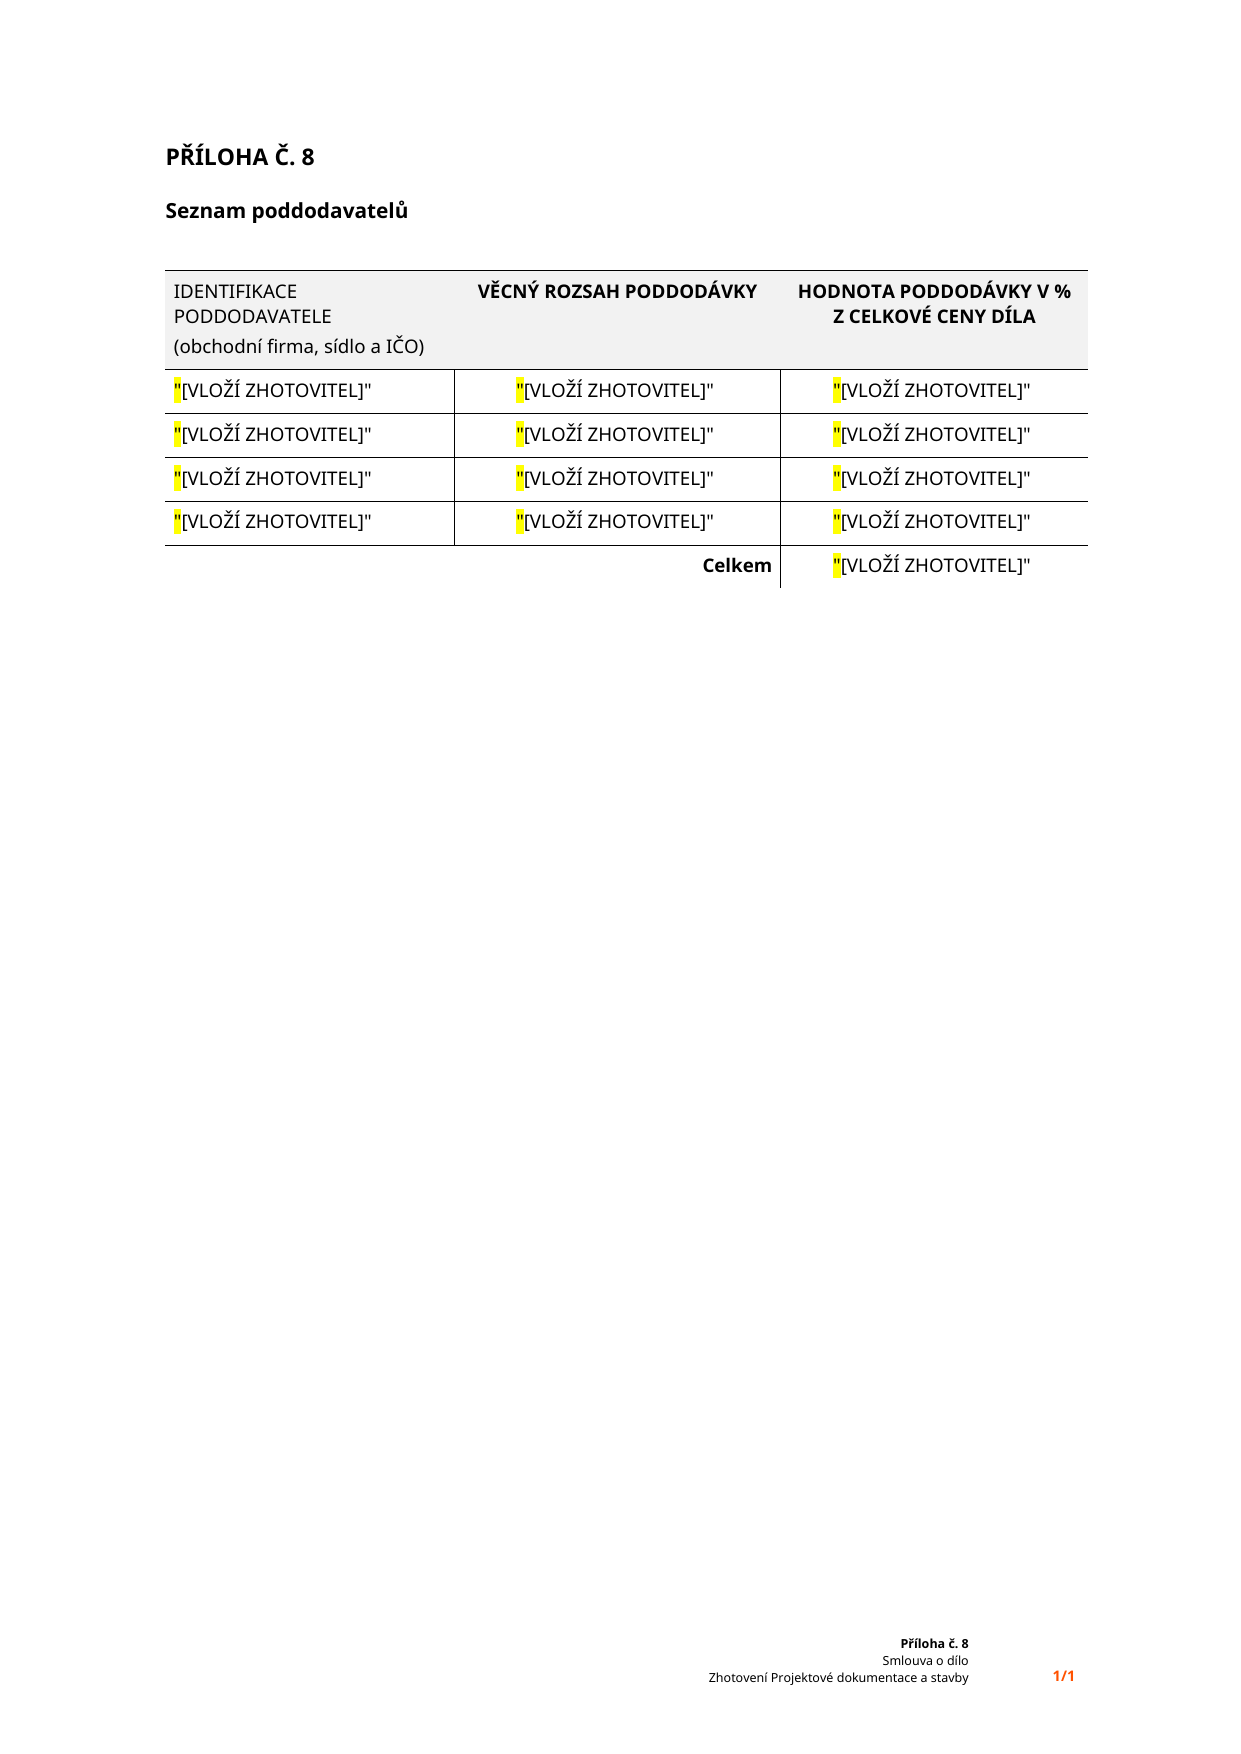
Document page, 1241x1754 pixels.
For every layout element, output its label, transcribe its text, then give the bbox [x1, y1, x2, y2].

table_cell [165, 502, 454, 544]
table_cell [781, 502, 1088, 544]
text Seznam poddodavatelů [165, 197, 1075, 225]
table_header Věcný rozsah poddodávky [454, 271, 780, 369]
table_cell [781, 370, 1088, 413]
table_cell [165, 370, 454, 413]
table_cell [165, 414, 454, 457]
text Příloha č. 8 [165, 141, 1075, 173]
table_cell Celkem [165, 546, 780, 588]
table_cell [455, 414, 780, 457]
table_header Hodnota poddodávky v % z Celkové ceny díla [780, 271, 1088, 369]
table_cell [781, 414, 1088, 457]
table_cell [165, 458, 454, 501]
table_cell [781, 546, 1088, 588]
table_cell [455, 370, 780, 413]
table_cell [455, 458, 780, 501]
table_header Identifikace poddodavatele (obchodní firma, sídlo a IČO) [165, 271, 454, 369]
table_cell [781, 458, 1088, 501]
table_cell [455, 502, 780, 544]
